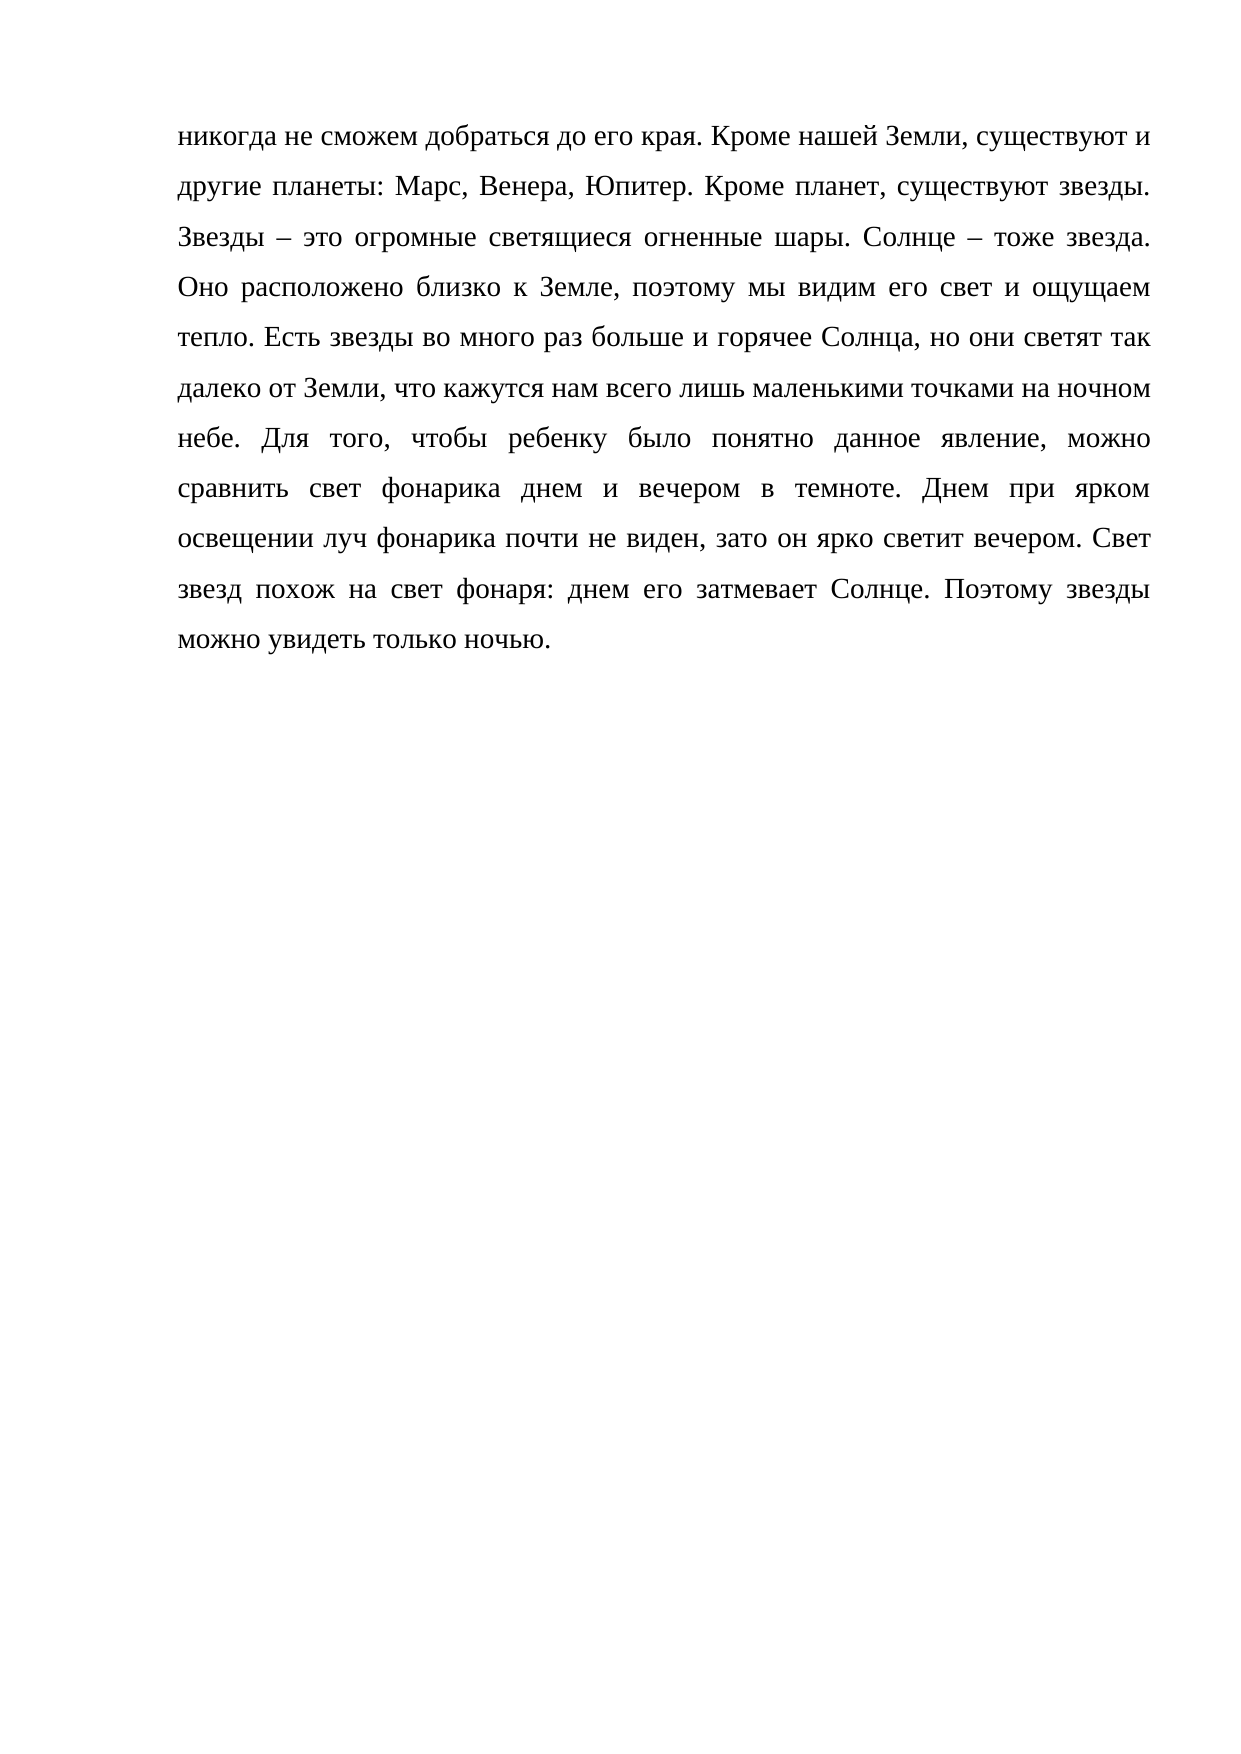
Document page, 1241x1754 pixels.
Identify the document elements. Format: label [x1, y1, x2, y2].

text [177, 118, 1152, 655]
